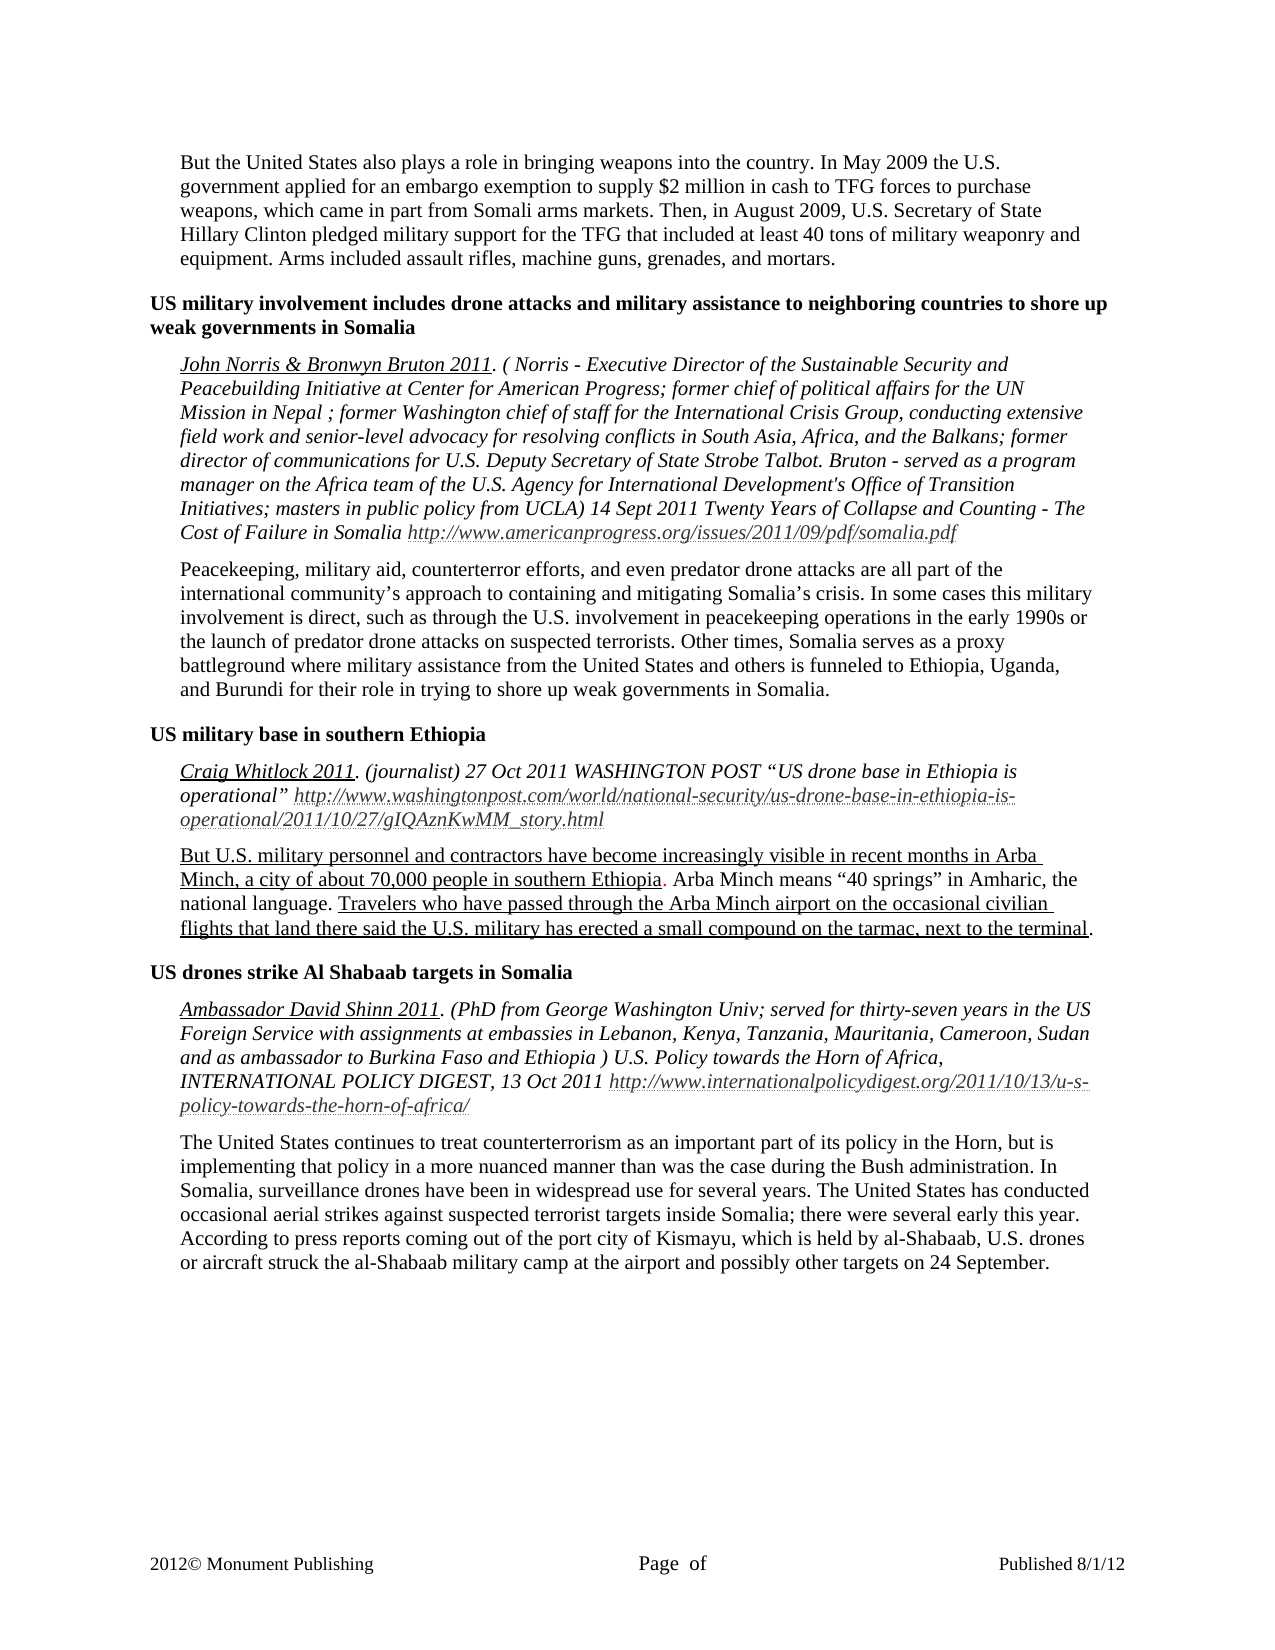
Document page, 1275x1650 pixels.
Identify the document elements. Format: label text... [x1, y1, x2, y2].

text But the United States also plays a role in bringing weapons into the country. In May 2009 the U.S. government applied for an embargo exemption to supply $2 million in cash to TFG forces to purchase weapons, which came in part from Somali arms markets. Then, in August 2009, U.S. Secretary of State Hillary Clinton pledged military support for the TFG that included at least 40 tons of military weaponry and equipment. Arms included assault rifles, machine guns, grenades, and mortars. [180, 150, 1095, 270]
text US military involvement includes drone attacks and military assistance to neighboring countries to shore up weak governments in Somalia [150, 291, 1125, 339]
text US military base in southern Ethiopia [150, 722, 1125, 746]
text Craig Whitlock 2011. (journalist) 27 Oct 2011 WASHINGTON POST “US drone base in Ethiopia is operational” http://www.washingtonpost.com/world/national-security/us-drone-base-in-ethiopia-is-operational/2011/10/27/gIQAznKwMM_story.html [180, 758, 1095, 831]
text Peacekeeping, military aid, counterterror efforts, and even predator drone attacks are all part of the international community’s approach to containing and mitigating Somalia’s crisis. In some cases this military involvement is direct, such as through the U.S. involvement in peacekeeping operations in the early 1990s or the launch of predator drone attacks on suspected terrorists. Other times, Somalia serves as a proxy battleground where military assistance from the United States and others is funneled to Ethiopia, Uganda, and Burundi for their role in trying to shore up weak governments in Somalia. [180, 557, 1095, 701]
text But U.S. military personnel and contractors have become increasingly visible in recent months in Arba Minch, a city of about 70,000 people in southern Ethiopia. Arba Minch means “40 springs” in Amharic, the national language. Travelers who have passed through the Arba Minch airport on the occasional civilian flights that land there said the U.S. military has erected a small compound on the tarmac, next to the terminal. [180, 843, 1095, 939]
text Ambassador David Shinn 2011. (PhD from George Washington Univ; served for thirty-seven years in the US Foreign Service with assignments at embassies in Lebanon, Kenya, Tanzania, Mauritania, Cameroon, Sudan and as ambassador to Burkina Faso and Ethiopia ) U.S. Policy towards the Horn of Africa, INTERNATIONAL POLICY DIGEST, 13 Oct 2011 http://www.internationalpolicydigest.org/2011/10/13/u-s-policy-towards-the-horn-of-africa/ [180, 997, 1095, 1117]
text US drones strike Al Shabaab targets in Somalia [150, 960, 1125, 984]
text The United States continues to treat counterterrorism as an important part of its policy in the Horn, but is implementing that policy in a more nuanced manner than was the case during the Bush administration. In Somalia, surveillance drones have been in widespread use for several years. The United States has conducted occasional aerial strikes against suspected terrorist targets inside Somalia; there were several early this year. According to press reports coming out of the port city of Kismayu, which is held by al-Shabaab, U.S. drones or aircraft struck the al-Shabaab military camp at the airport and possibly other targets on 24 September. [180, 1130, 1095, 1274]
